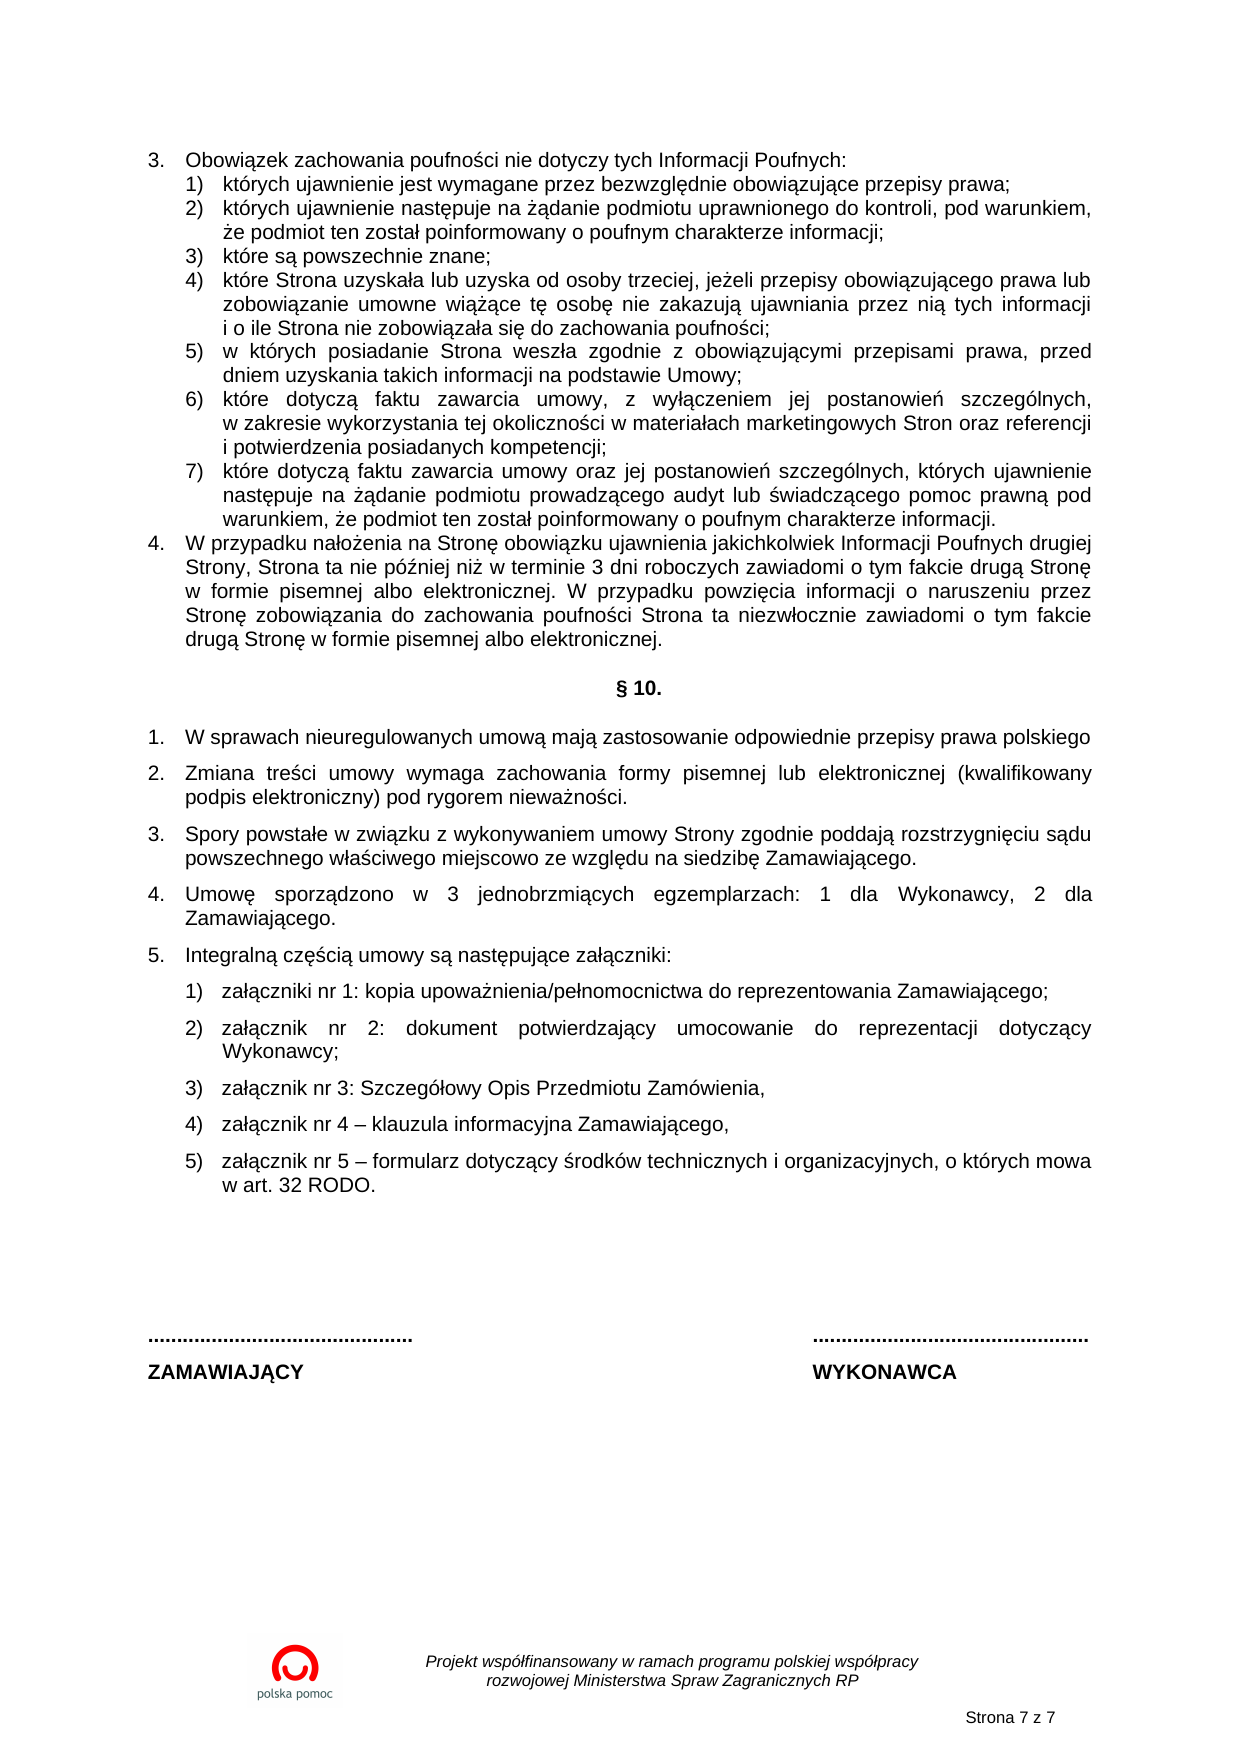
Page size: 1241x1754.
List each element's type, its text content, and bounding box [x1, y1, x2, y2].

list załączniki nr 1: kopia upoważnienia/pełnomocnictwa do reprezentowania Zamawiającego; [185, 979, 1093, 1003]
list które dotyczą faktu zawarcia umowy, z wyłączeniem jej postanowień szczególnych, w zakresie wykorzystania tej okoliczności w materiałach marketingowych Stron oraz referencji i potwierdzenia posiadanych kompetencji; [185, 387, 1093, 459]
list Umowę sporządzono w 3 jednobrzmiących egzemplarzach: 1 dla Wykonawcy, 2 dla Zamawiającego. [148, 882, 1093, 930]
list które Strona uzyskała lub uzyska od osoby trzeciej, jeżeli przepisy obowiązującego prawa lub zobowiązanie umowne wiążące tę osobę nie zakazują ujawniania przez nią tych informacji i o ile Strona nie zobowiązała się do zachowania poufności; [185, 267, 1093, 339]
list załącznik nr 2: dokument potwierdzający umocowanie do reprezentacji dotyczący Wykonawcy; [185, 1015, 1093, 1063]
list Integralną częścią umowy są następujące załączniki: [148, 942, 1093, 966]
list załącznik nr 4 – klauzula informacyjna Zamawiającego, [185, 1112, 1093, 1136]
list W sprawach nieuregulowanych umową mają zastosowanie odpowiednie przepisy prawa polskiego [148, 725, 1093, 749]
list W przypadku nałożenia na Stronę obowiązku ujawnienia jakichkolwiek Informacji Poufnych drugiej Strony, Strona ta nie później niż w terminie 3 dni roboczych zawiadomi o tym fakcie drugą Stronę w formie pisemnej albo elektronicznej. W przypadku powzięcia informacji o naruszeniu przez Stronę zobowiązania do zachowania poufności Strona ta niezwłocznie zawiadomi o tym fakcie drugą Stronę w formie pisemnej albo elektronicznej. [148, 531, 1093, 651]
picture [246, 1633, 344, 1708]
list których ujawnienie następuje na żądanie podmiotu uprawnionego do kontroli, pod warunkiem, że podmiot ten został poinformowany o poufnym charakterze informacji; [185, 196, 1093, 243]
list Obowiązek zachowania poufności nie dotyczy tych Informacji Poufnych: [148, 148, 1093, 172]
text ZAMAWIAJĄCY WYKONAWCA [148, 1360, 1093, 1384]
list których ujawnienie jest wymagane przez bezwzględnie obowiązujące przepisy prawa; [185, 172, 1093, 196]
list w których posiadanie Strona weszła zgodnie z obowiązującymi przepisami prawa, przed dniem uzyskania takich informacji na podstawie Umowy; [185, 339, 1093, 387]
list które są powszechnie znane; [185, 243, 1093, 267]
text .............................................. ................................................ [148, 1323, 1093, 1347]
list Spory powstałe w związku z wykonywaniem umowy Strony zgodnie poddają rozstrzygnięciu sądu powszechnego właściwego miejscowo ze względu na siedzibę Zamawiającego. [148, 822, 1093, 869]
list które dotyczą faktu zawarcia umowy oraz jej postanowień szczególnych, których ujawnienie następuje na żądanie podmiotu prowadzącego audyt lub świadczącego pomoc prawną pod warunkiem, że podmiot ten został poinformowany o poufnym charakterze informacji. [185, 459, 1093, 531]
list Zmiana treści umowy wymaga zachowania formy pisemnej lub elektronicznej (kwalifikowany podpis elektroniczny) pod rygorem nieważności. [148, 761, 1093, 809]
list załącznik nr 5 – formularz dotyczący środków technicznych i organizacyjnych, o których mowa w art. 32 RODO. [185, 1149, 1093, 1197]
list § 10. [185, 676, 1093, 700]
list załącznik nr 3: Szczegółowy Opis Przedmiotu Zamówienia, [185, 1076, 1093, 1100]
